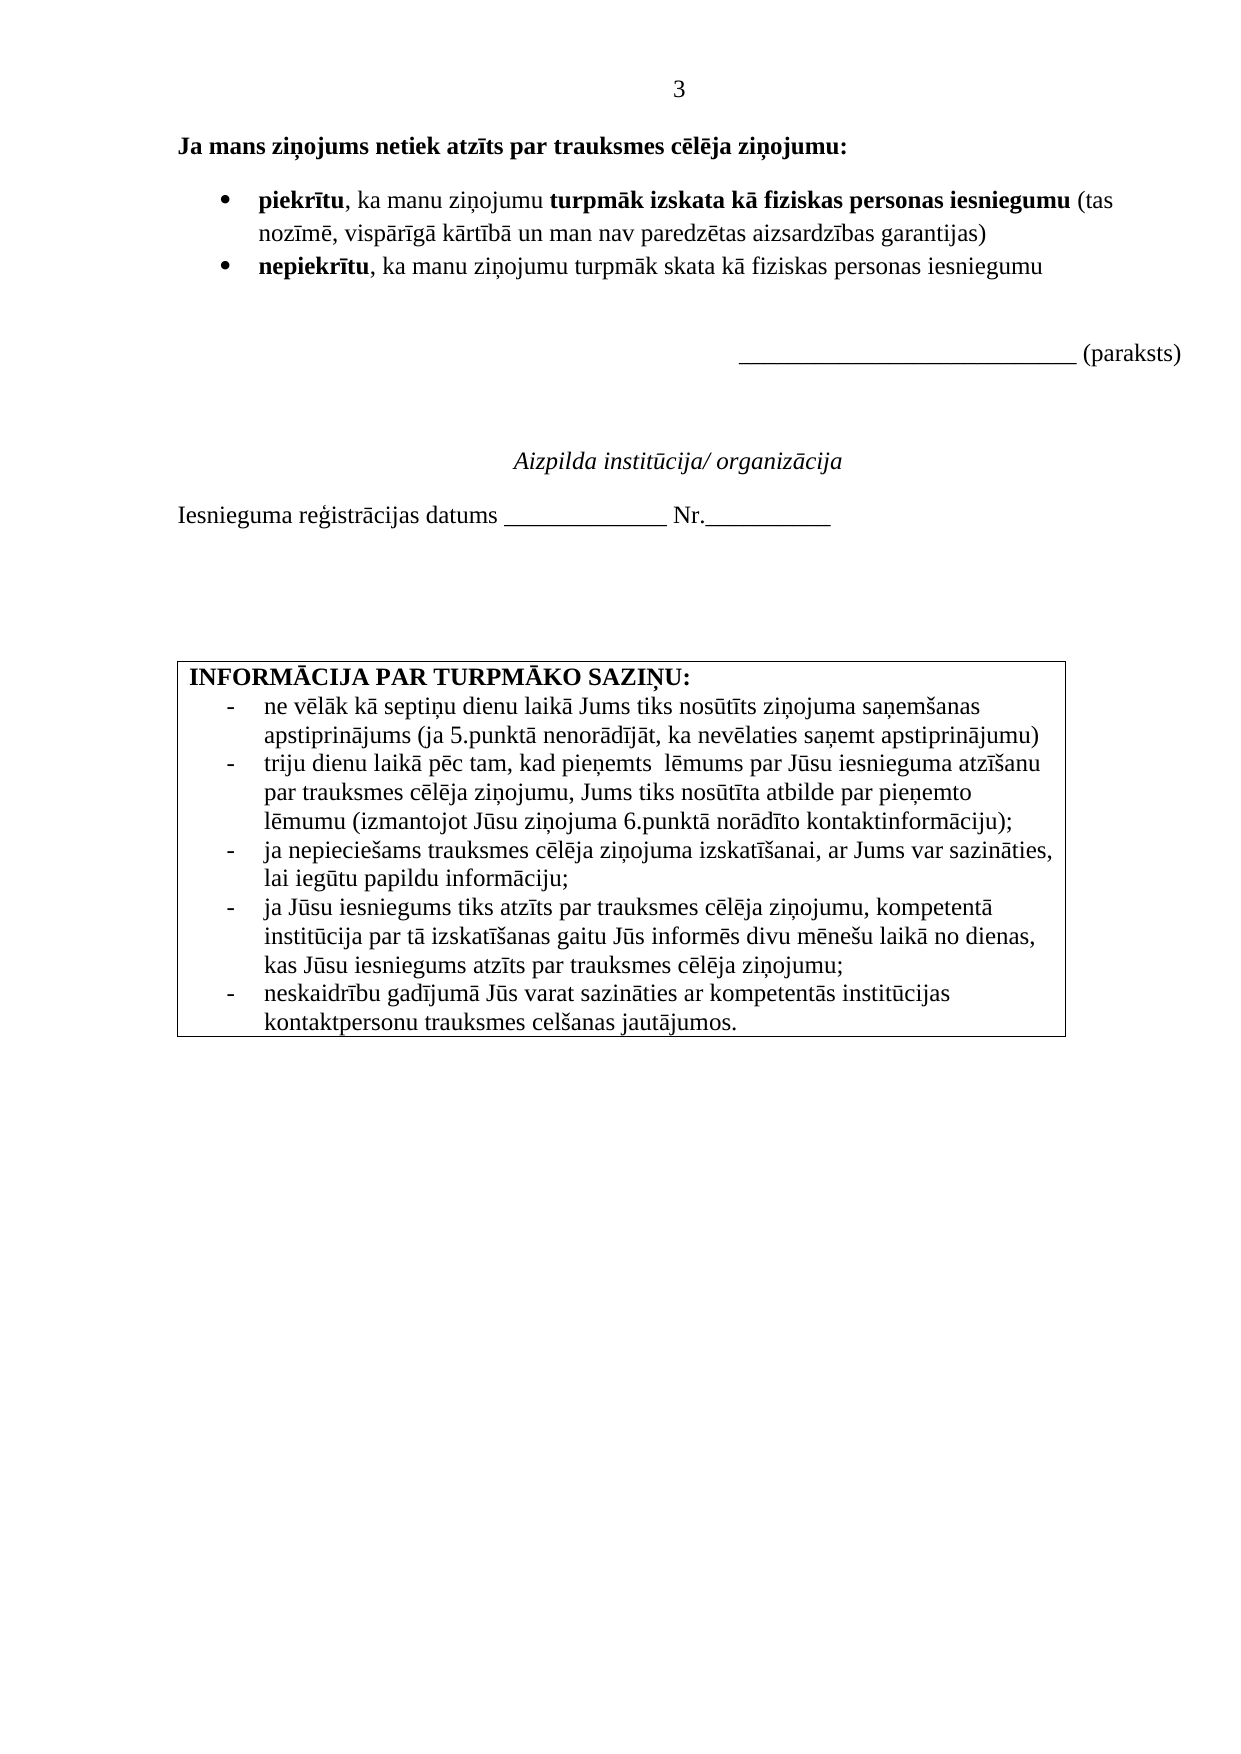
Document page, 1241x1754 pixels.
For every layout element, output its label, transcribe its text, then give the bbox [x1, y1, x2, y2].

table_header INFORMĀCIJA PAR TURPMĀKO SAZIŅU: ne vēlāk kā septiņu dienu laikā Jums tiks nosūtīts ziņojuma saņemšanas apstiprinājums (ja 5.punktā nenorādījāt, ka nevēlaties saņemt apstiprinājumu) triju dienu laikā pēc tam, kad pieņemts lēmums par Jūsu iesnieguma atzīšanu par trauksmes cēlēja ziņojumu, Jums tiks nosūtīta atbilde par pieņemto lēmumu (izmantojot Jūsu ziņojuma 6.punktā norādīto kontaktinformāciju); ja nepieciešams trauksmes cēlēja ziņojuma izskatīšanai, ar Jums var sazināties, lai iegūtu papildu informāciju; ja Jūsu iesniegums tiks atzīts par trauksmes cēlēja ziņojumu, kompetentā institūcija par tā izskatīšanas gaitu Jūs informēs divu mēnešu laikā no dienas, kas Jūsu iesniegums atzīts par trauksmes cēlēja ziņojumu; neskaidrību gadījumā Jūs varat sazināties ar kompetentās institūcijas kontaktpersonu trauksmes celšanas jautājumos. [178, 662, 1065, 1036]
text ___________________________ (paraksts) [177, 338, 1181, 367]
text Iesnieguma reģistrācijas datums _____________ Nr.__________ [177, 500, 1181, 528]
list nepiekrītu, ka manu ziņojumu turpmāk skata kā fiziskas personas iesniegumu [221, 251, 1181, 280]
text Aizpilda institūcija/ organizācija [177, 446, 1181, 474]
text Ja mans ziņojums netiek atzīts par trauksmes cēlēja ziņojumu: [177, 131, 1181, 160]
list piekrītu, ka manu ziņojumu turpmāk izskata kā fiziskas personas iesniegumu (tas nozīmē, vispārīgā kārtībā un man nav paredzētas aizsardzības garantijas) [221, 185, 1181, 247]
